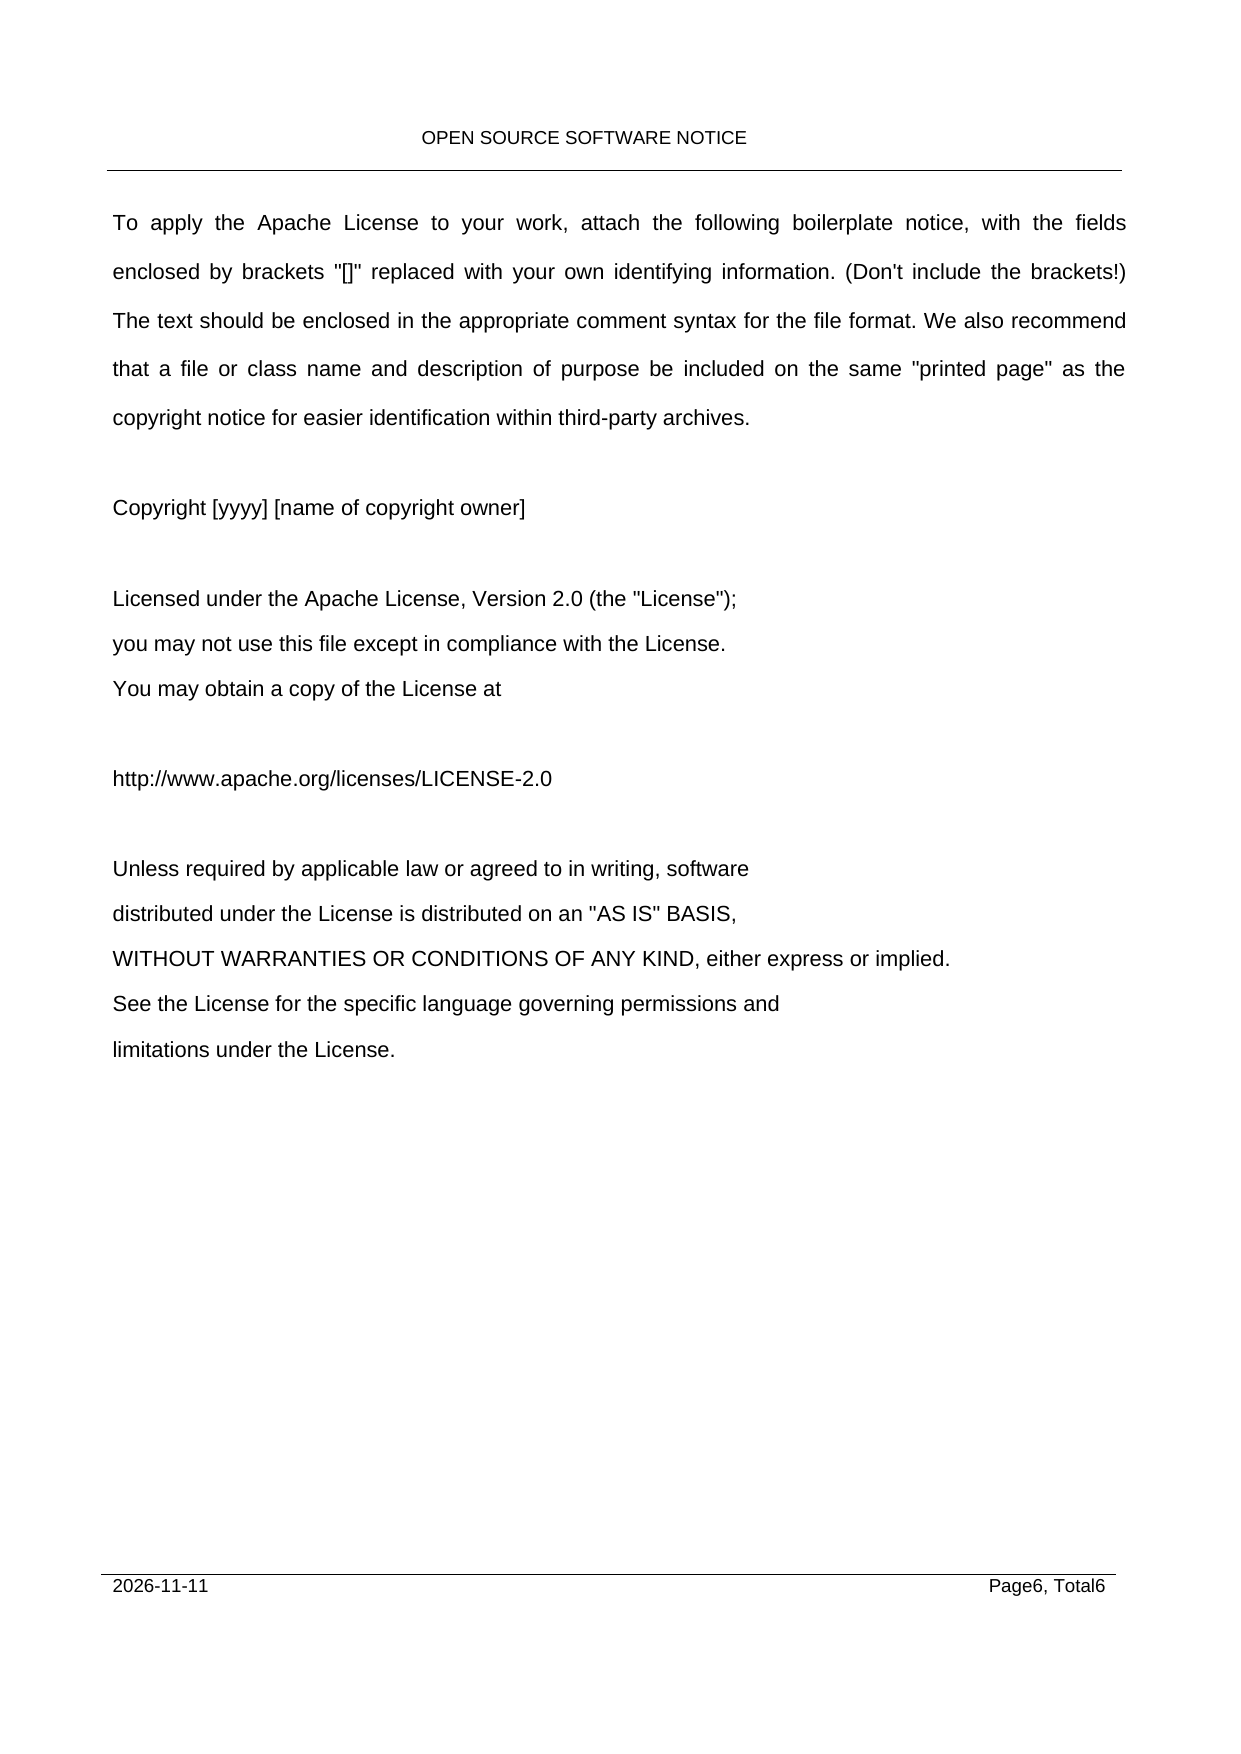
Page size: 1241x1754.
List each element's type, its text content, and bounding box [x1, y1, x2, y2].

text To apply the Apache License to your work, attach the following boilerplate notice, with the fields enclosed by brackets "[]" replaced with your own identifying information. (Don't include the brackets!) The text should be enclosed in the appropriate comment syntax for the file format. We also recommend that a file or class name and description of purpose be included on the same "printed page" as the copyright notice for easier identification within third-party archives. [112, 206, 1128, 434]
text See the License for the specific language governing permissions and [112, 988, 1128, 1020]
text Licensed under the Apache License, Version 2.0 (the "License"); [112, 582, 1128, 614]
text limitations under the License. [112, 1033, 1128, 1065]
text Copyright [yyyy] [name of copyright owner] [112, 492, 1128, 524]
text you may not use this file except in compliance with the License. [112, 627, 1128, 659]
text distributed under the License is distributed on an "AS IS" BASIS, [112, 897, 1128, 930]
text You may obtain a copy of the License at [112, 672, 1128, 704]
text WITHOUT WARRANTIES OR CONDITIONS OF ANY KIND, either express or implied. [112, 943, 1128, 975]
text http://www.apache.org/licenses/LICENSE-2.0 [112, 762, 1128, 795]
text Unless required by applicable law or agreed to in writing, software [112, 852, 1128, 885]
